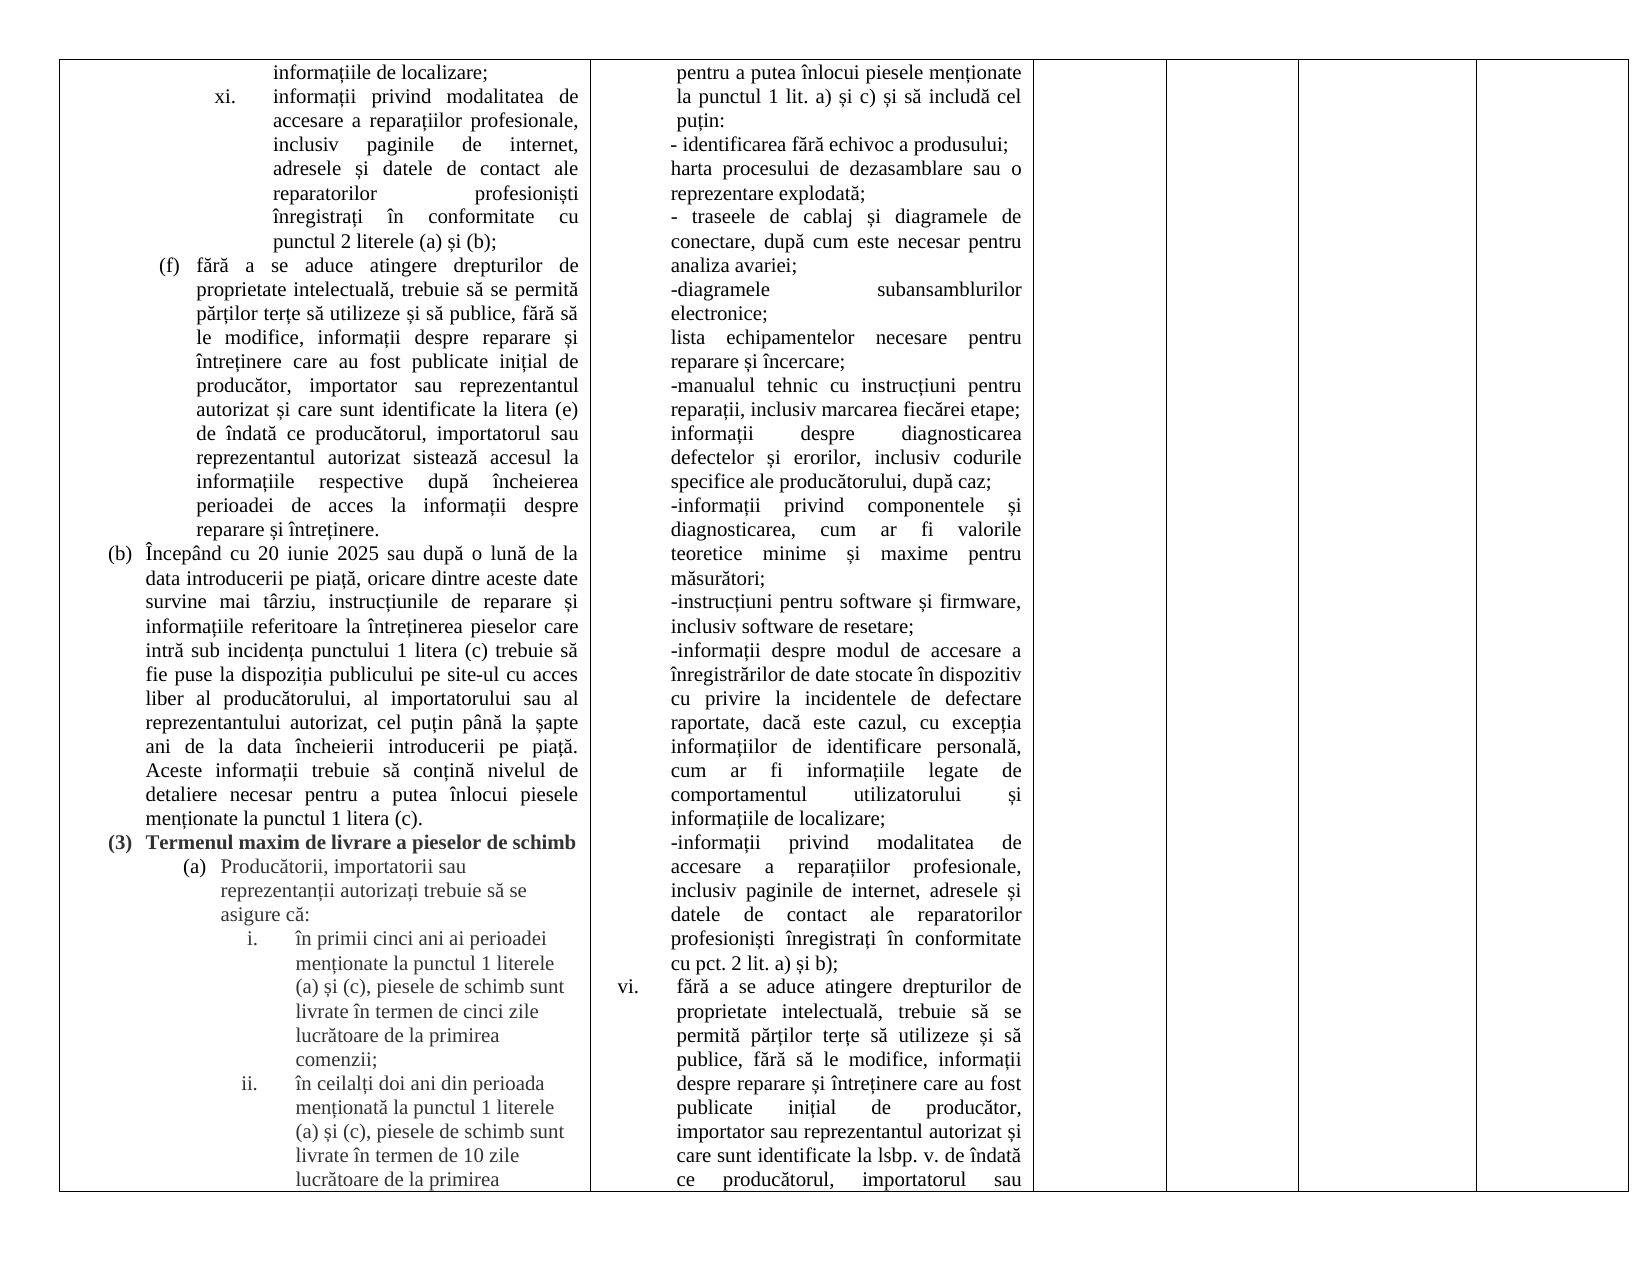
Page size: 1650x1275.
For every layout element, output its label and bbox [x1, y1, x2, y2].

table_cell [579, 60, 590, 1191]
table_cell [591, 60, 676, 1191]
table_cell [1034, 60, 1166, 1191]
table_cell [1167, 60, 1298, 1191]
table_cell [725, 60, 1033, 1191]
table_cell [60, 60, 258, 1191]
table_cell [1299, 60, 1476, 1191]
table_cell [1477, 60, 1628, 1191]
